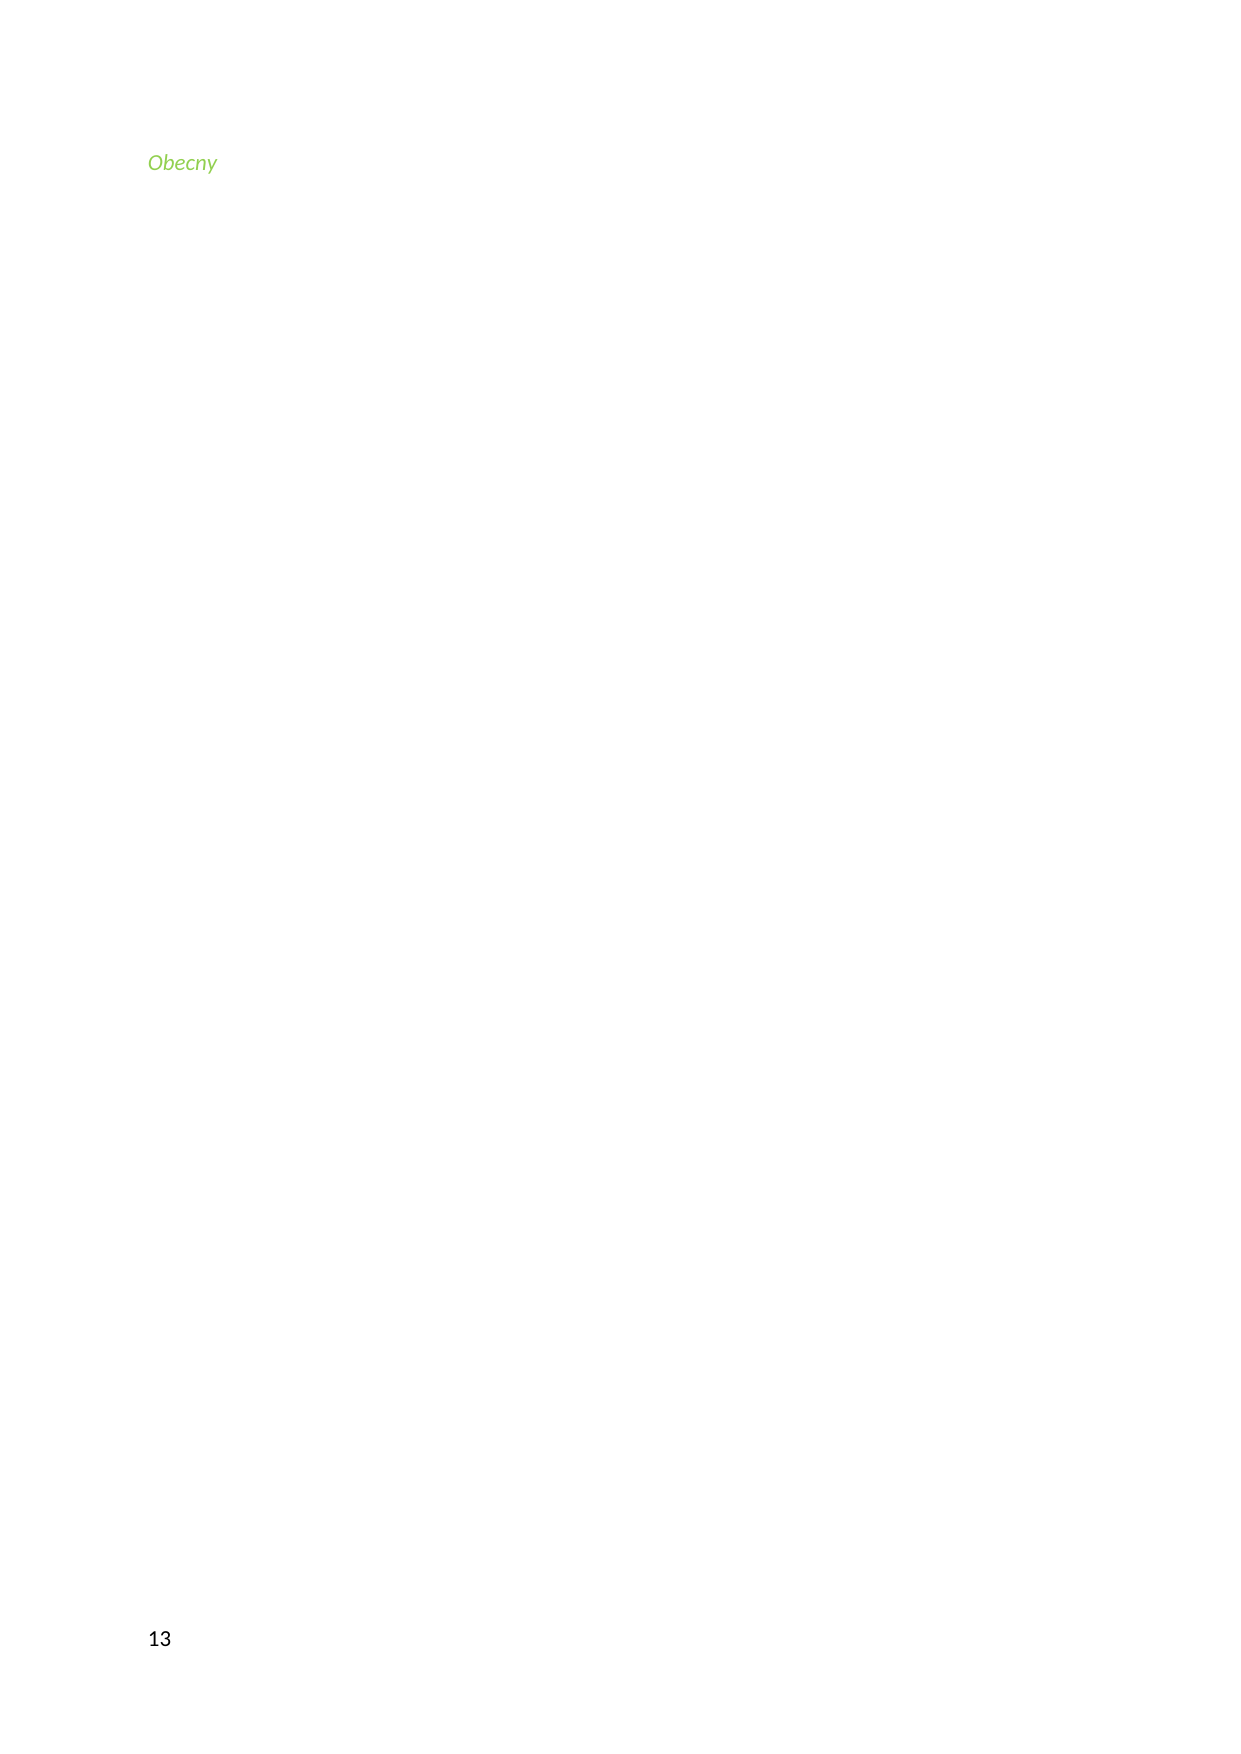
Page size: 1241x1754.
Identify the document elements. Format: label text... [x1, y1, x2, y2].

text Obecny [148, 148, 1093, 176]
